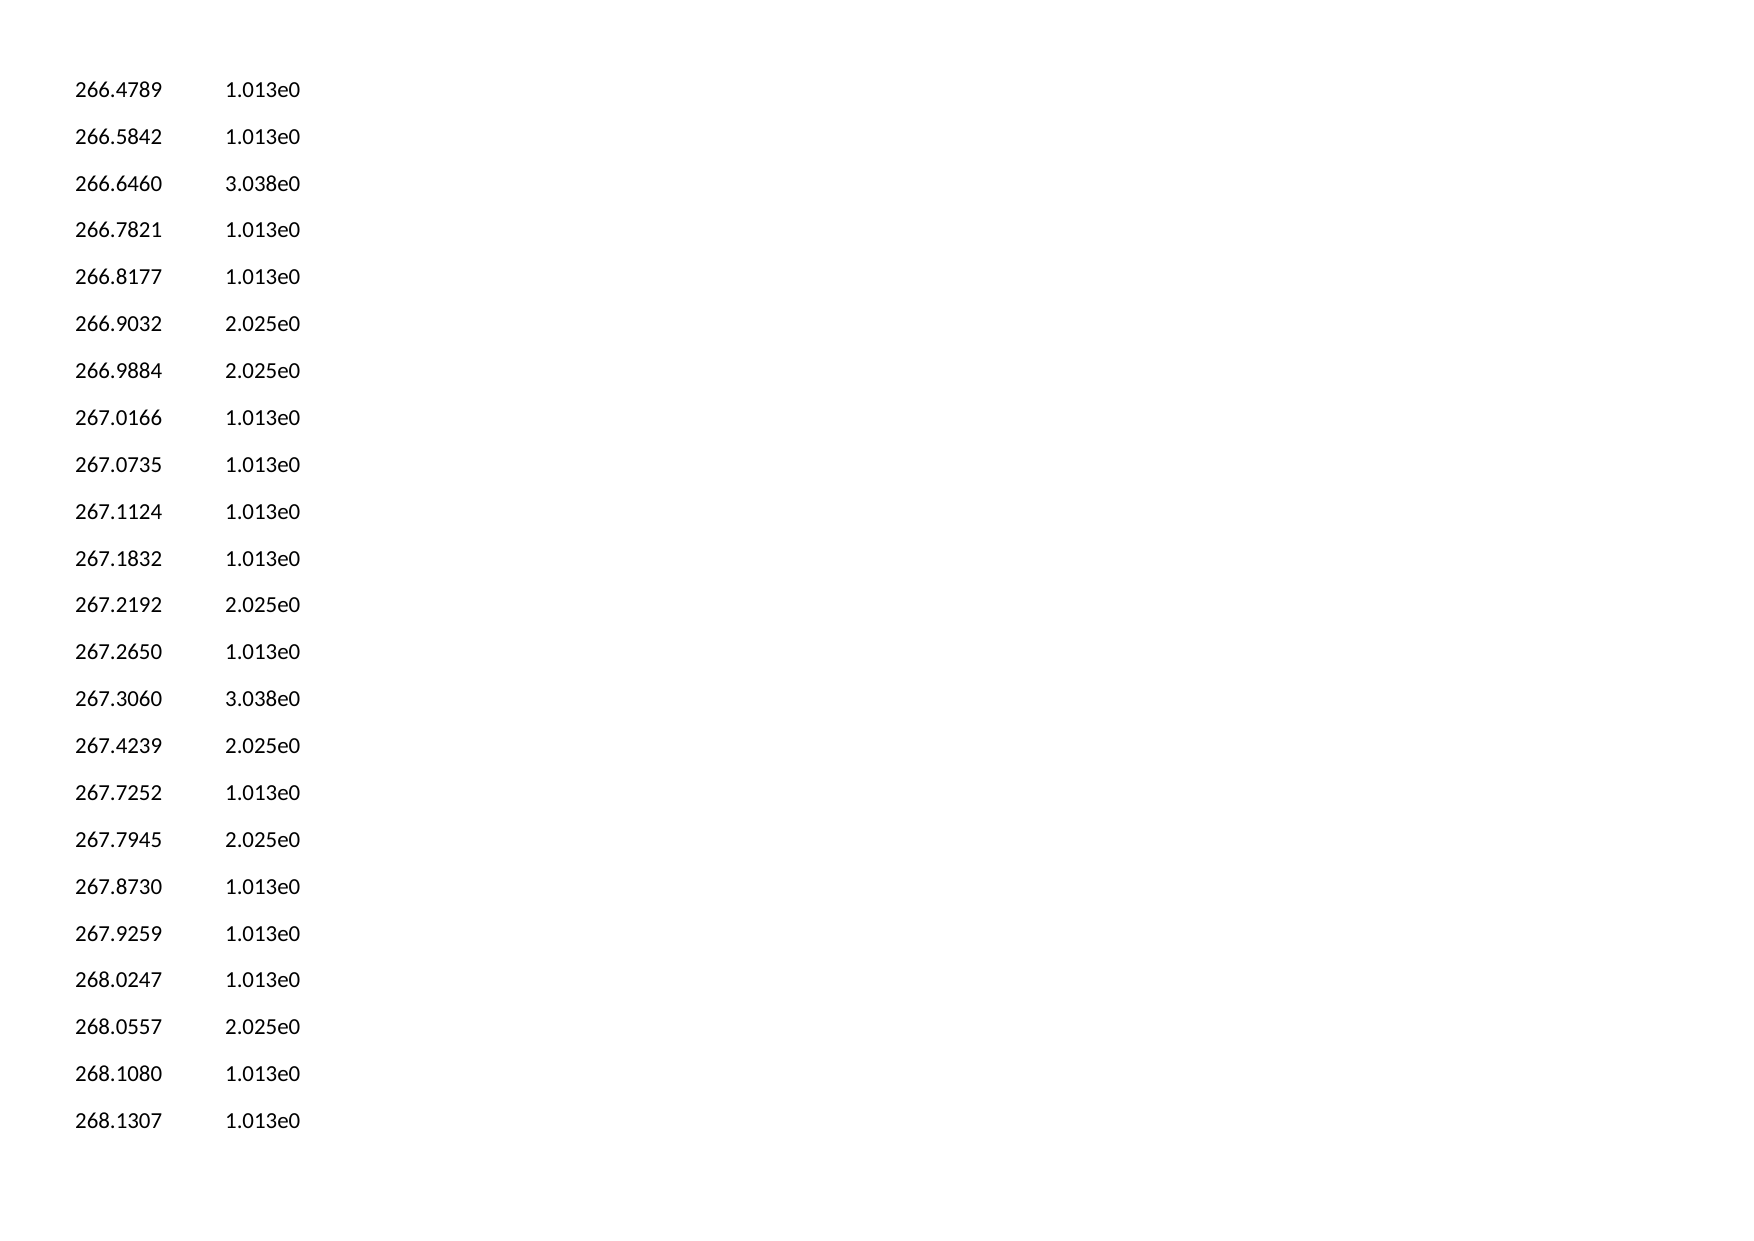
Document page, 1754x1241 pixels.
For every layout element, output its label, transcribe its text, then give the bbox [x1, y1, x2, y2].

text 266.8177 1.013e0 [75, 262, 1679, 291]
text 267.2650 1.013e0 [75, 637, 1679, 666]
text 266.7821 1.013e0 [75, 216, 1679, 244]
text 268.1307 1.013e0 [75, 1106, 1679, 1134]
text 267.4239 2.025e0 [75, 731, 1679, 759]
text 268.1080 1.013e0 [75, 1059, 1679, 1087]
text 268.0557 2.025e0 [75, 1012, 1679, 1041]
text 266.4789 1.013e0 [75, 75, 1679, 103]
text 266.9032 2.025e0 [75, 309, 1679, 337]
text 267.0166 1.013e0 [75, 403, 1679, 431]
text 266.5842 1.013e0 [75, 122, 1679, 150]
text 267.8730 1.013e0 [75, 872, 1679, 900]
text 266.6460 3.038e0 [75, 169, 1679, 197]
text 267.7945 2.025e0 [75, 825, 1679, 853]
text 267.7252 1.013e0 [75, 778, 1679, 806]
text 267.9259 1.013e0 [75, 919, 1679, 947]
text 267.0735 1.013e0 [75, 450, 1679, 478]
text 267.1124 1.013e0 [75, 497, 1679, 525]
text 267.3060 3.038e0 [75, 684, 1679, 712]
text 267.1832 1.013e0 [75, 544, 1679, 572]
text 266.9884 2.025e0 [75, 356, 1679, 384]
text 267.2192 2.025e0 [75, 591, 1679, 619]
text 268.0247 1.013e0 [75, 966, 1679, 994]
